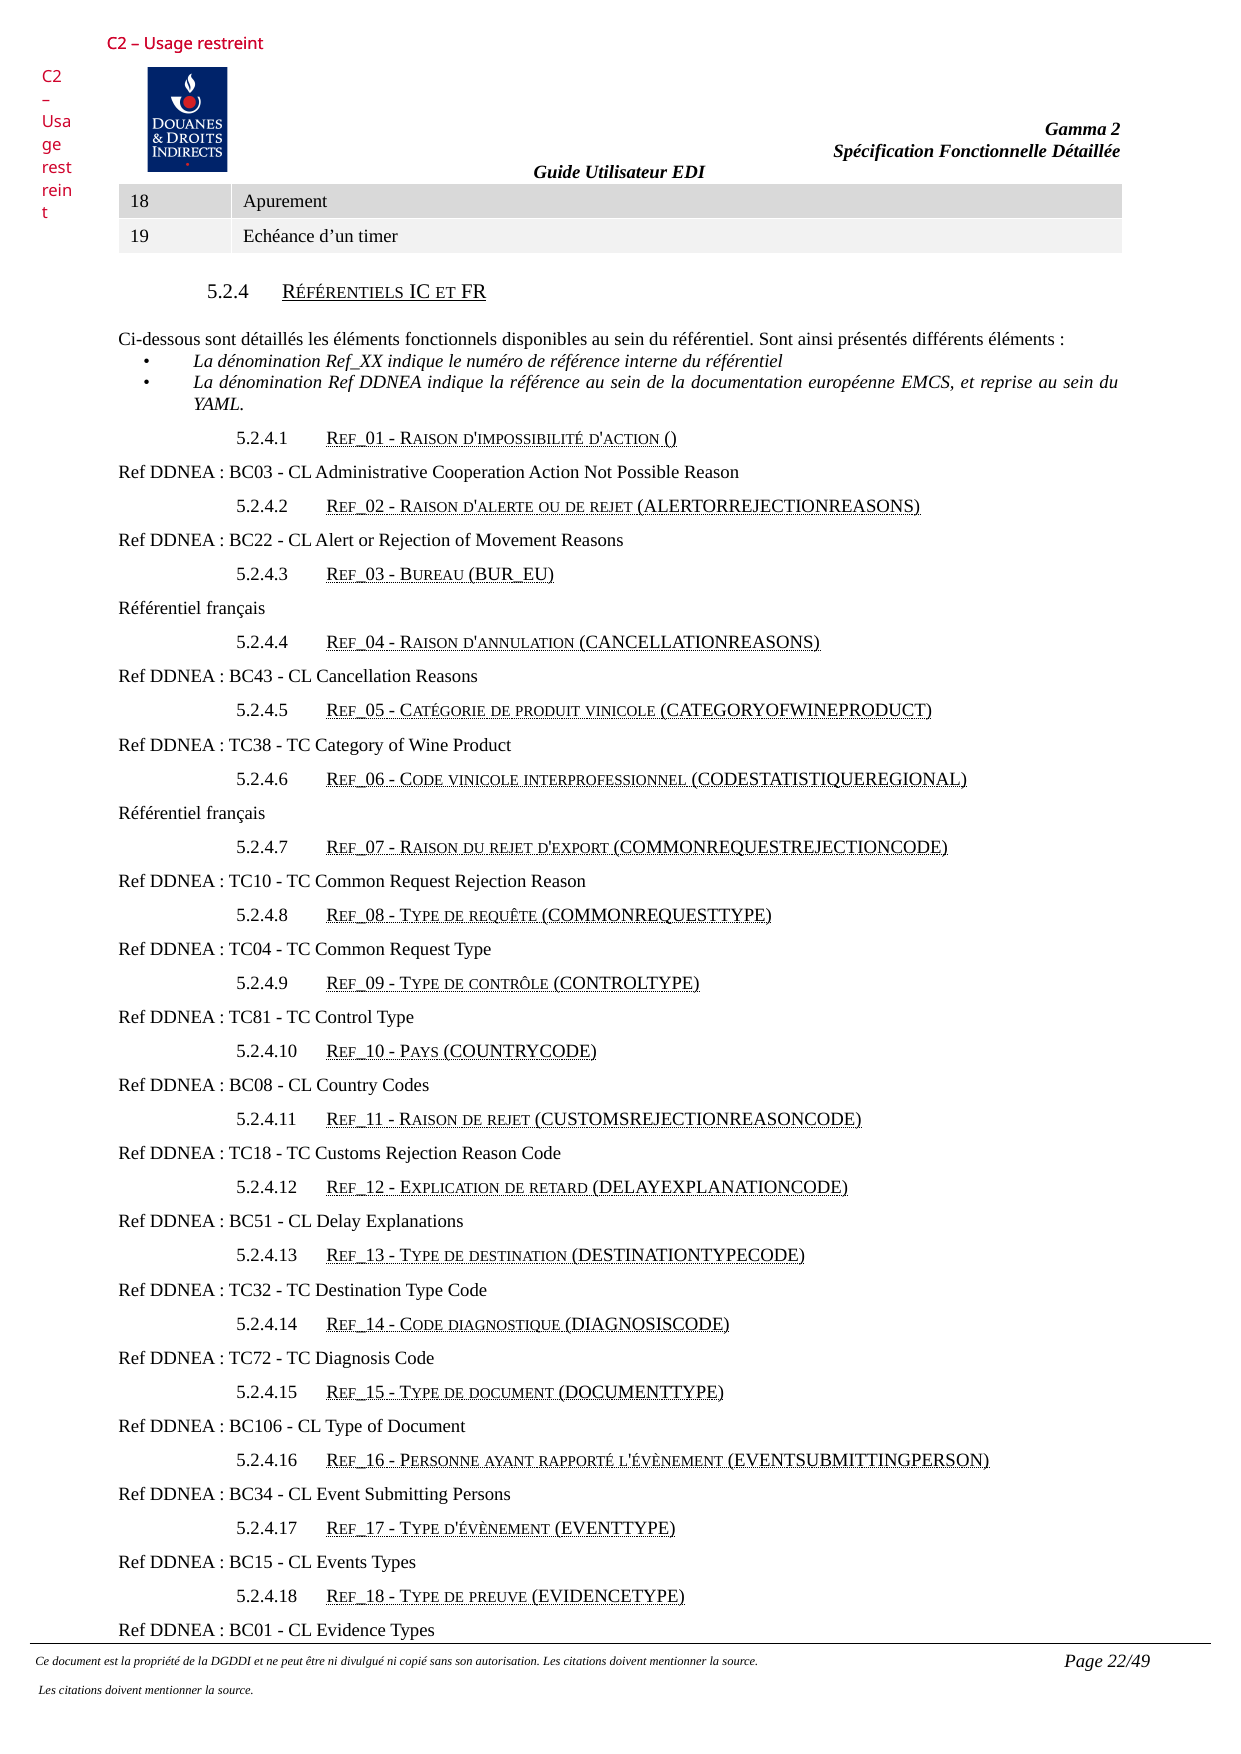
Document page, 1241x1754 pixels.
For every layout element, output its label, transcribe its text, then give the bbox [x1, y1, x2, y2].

text Ref DDNEA : TC38 - TC Category of Wine Product [118, 733, 1122, 755]
subtitle Ref_02 - Raison d'alerte ou de rejet (ALERTORREJECTIONREASONS) [236, 495, 1122, 517]
text Ref DDNEA : TC18 - TC Customs Rejection Reason Code [118, 1142, 1122, 1164]
table_cell 19 [119, 219, 231, 253]
subtitle Ref_17 - Type d'évènement (EVENTTYPE) [236, 1517, 1122, 1538]
text Ref DDNEA : TC32 - TC Destination Type Code [118, 1278, 1122, 1300]
table_cell 18 [119, 184, 231, 218]
text Ref DDNEA : BC22 - CL Alert or Rejection of Movement Reasons [118, 529, 1122, 551]
subtitle Ref_06 - Code vinicole interprofessionnel (CODESTATISTIQUEREGIONAL) [236, 767, 1122, 789]
list La dénomination Ref DDNEA indique la référence au sein de la documentation européenne EMCS, et reprise au sein du YAML. [143, 371, 1122, 414]
text Ref DDNEA : BC01 - CL Evidence Types [118, 1619, 1122, 1641]
table_cell Echéance d’un timer [232, 219, 1122, 253]
subtitle Ref_09 - Type de contrôle (CONTROLTYPE) [236, 972, 1122, 993]
text Ref DDNEA : BC34 - CL Event Submitting Persons [118, 1483, 1122, 1504]
subtitle Ref_01 - Raison d'impossibilité d'action () [236, 427, 1122, 448]
text Référentiel français [118, 802, 1122, 823]
text Ref DDNEA : BC15 - CL Events Types [118, 1551, 1122, 1572]
subtitle Ref_10 - Pays (COUNTRYCODE) [236, 1040, 1122, 1062]
text Ref DDNEA : TC81 - TC Control Type [118, 1006, 1122, 1027]
subtitle Référentiels IC et FR [207, 279, 1122, 303]
text Ref DDNEA : BC08 - CL Country Codes [118, 1074, 1122, 1096]
subtitle Ref_08 - Type de requête (COMMONREQUESTTYPE) [236, 904, 1122, 925]
text Ref DDNEA : BC106 - CL Type of Document [118, 1415, 1122, 1436]
text Référentiel français [118, 597, 1122, 619]
subtitle Ref_07 - Raison du rejet d'export (COMMONREQUESTREJECTIONCODE) [236, 836, 1122, 857]
subtitle Ref_15 - Type de document (DOCUMENTTYPE) [236, 1381, 1122, 1402]
subtitle Ref_11 - Raison de rejet (CUSTOMSREJECTIONREASONCODE) [236, 1108, 1122, 1130]
text Ref DDNEA : BC43 - CL Cancellation Reasons [118, 665, 1122, 687]
subtitle Ref_13 - Type de destination (DESTINATIONTYPECODE) [236, 1244, 1122, 1266]
text Ref DDNEA : TC10 - TC Common Request Rejection Reason [118, 870, 1122, 891]
text Ref DDNEA : TC72 - TC Diagnosis Code [118, 1347, 1122, 1368]
text Ref DDNEA : TC04 - TC Common Request Type [118, 938, 1122, 959]
subtitle Ref_04 - Raison d'annulation (CANCELLATIONREASONS) [236, 631, 1122, 653]
subtitle Ref_14 - Code diagnostique (DIAGNOSISCODE) [236, 1312, 1122, 1334]
table_cell Apurement [232, 184, 1122, 218]
subtitle Ref_05 - Catégorie de produit vinicole (CATEGORYOFWINEPRODUCT) [236, 699, 1122, 721]
subtitle Ref_03 - Bureau (BUR_EU) [236, 563, 1122, 585]
text Ref DDNEA : BC51 - CL Delay Explanations [118, 1210, 1122, 1232]
picture [147, 67, 228, 172]
text Ci-dessous sont détaillés les éléments fonctionnels disponibles au sein du référentiel. Sont ainsi présentés différents éléments : [118, 328, 1122, 350]
list La dénomination Ref_XX indique le numéro de référence interne du référentiel [143, 350, 1122, 371]
subtitle Ref_16 - Personne ayant rapporté l'évènement (EVENTSUBMITTINGPERSON) [236, 1449, 1122, 1470]
subtitle Ref_12 - Explication de retard (DELAYEXPLANATIONCODE) [236, 1176, 1122, 1198]
text Ref DDNEA : BC03 - CL Administrative Cooperation Action Not Possible Reason [118, 461, 1122, 482]
subtitle Ref_18 - Type de preuve (EVIDENCETYPE) [236, 1585, 1122, 1607]
